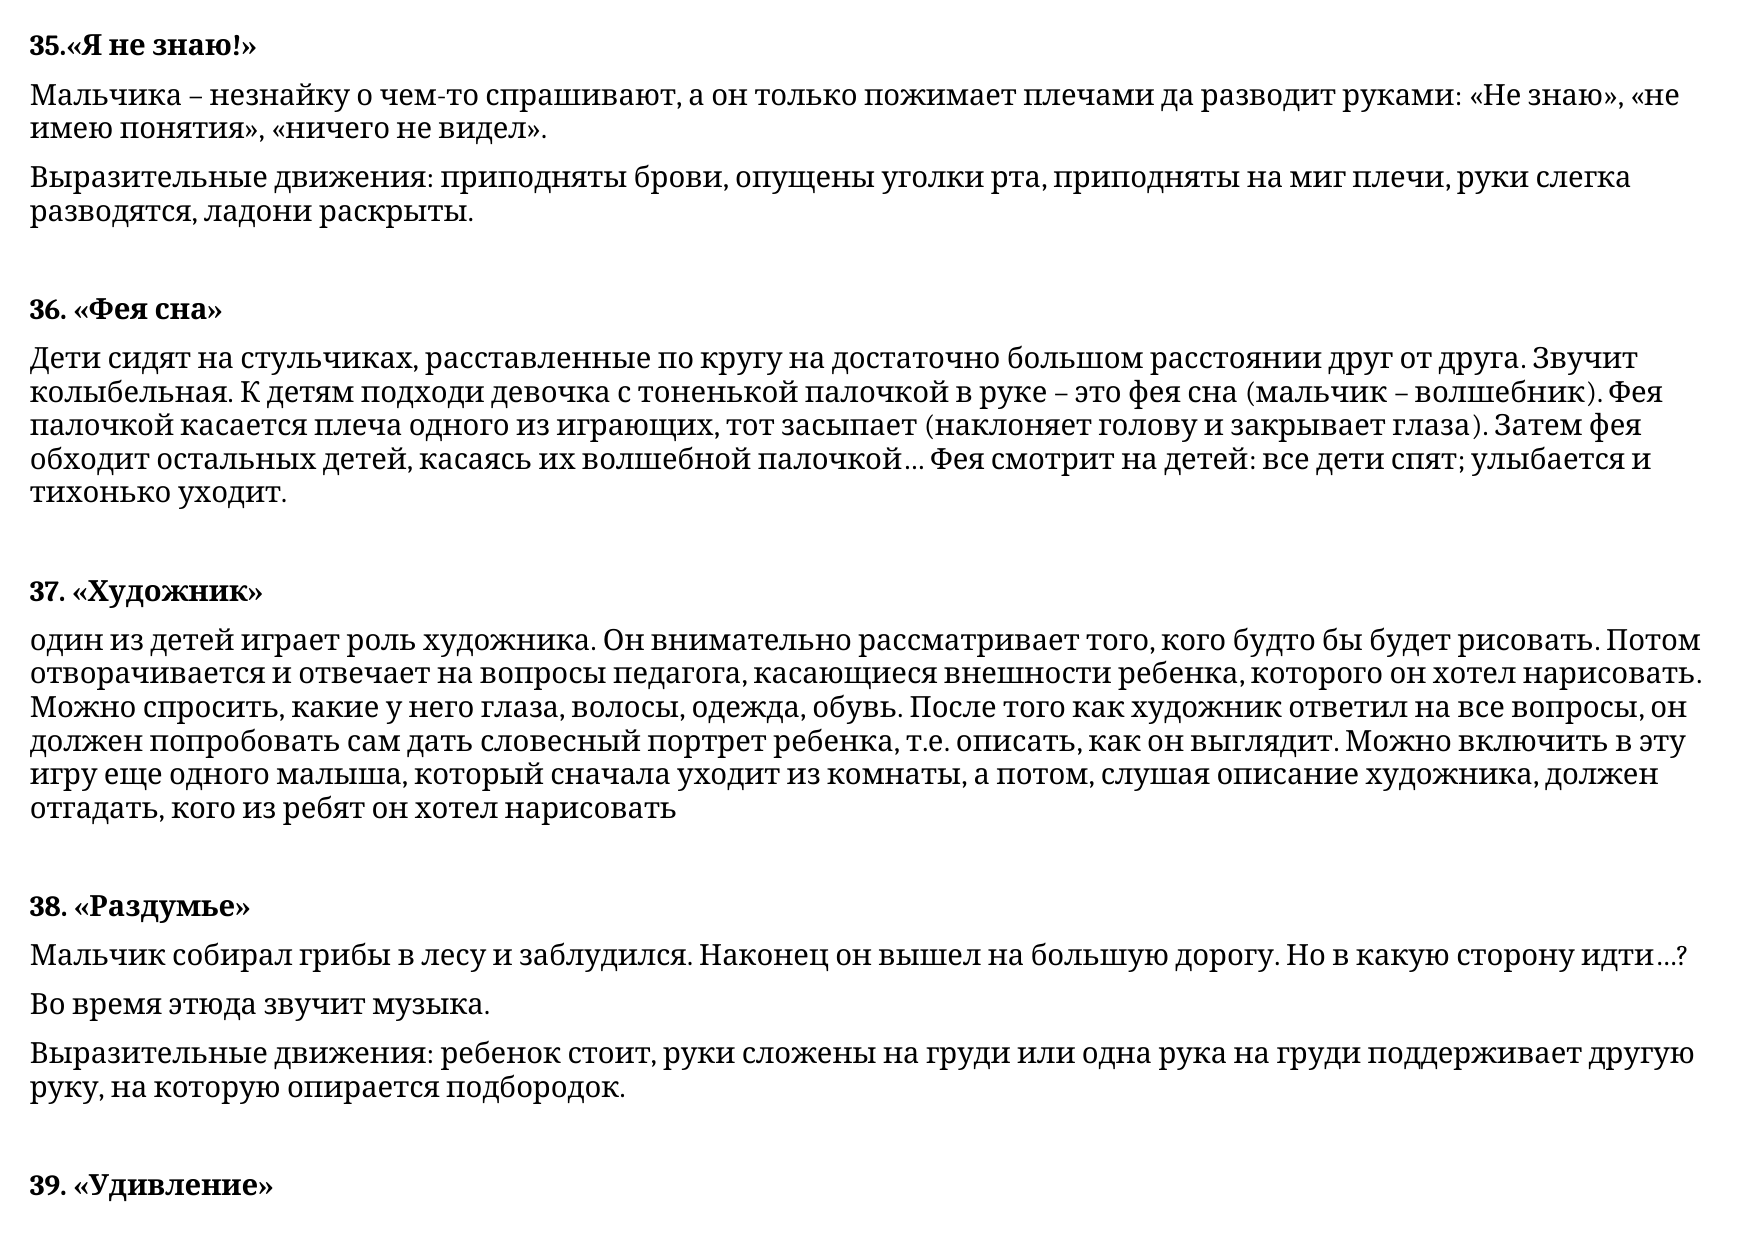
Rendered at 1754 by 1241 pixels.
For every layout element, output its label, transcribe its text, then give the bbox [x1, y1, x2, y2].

text один из детей играет роль художника. Он внимательно рассматривает того, кого будто бы будет рисовать. Потом отворачивается и отвечает на вопросы педагога, касающиеся внешности ребенка, которого он хотел нарисовать. Можно спросить, какие у него глаза, волосы, одежда, обувь. После того как художник ответил на все вопросы, он должен попробовать сам дать словесный портрет ребенка, т.е. описать, как он выглядит. Можно включить в эту игру еще одного малыша, который сначала уходит из комнаты, а потом, слушая описание художника, должен отгадать, кого из ребят он хотел нарисовать [29, 624, 1724, 825]
text Мальчика – незнайку о чем-то спрашивают, а он только пожимает плечами да разводит руками: «Не знаю», «не имею понятия», «ничего не видел». [29, 79, 1724, 146]
text 38. «Раздумье» [29, 890, 1724, 924]
text 39. «Удивление» [29, 1169, 1724, 1203]
text Мальчик собирал грибы в лесу и заблудился. Наконец он вышел на большую дорогу. Но в какую сторону идти…? [29, 939, 1724, 973]
text 36. «Фея сна» [29, 293, 1724, 327]
text Дети сидят на стульчиках, расставленные по кругу на достаточно большом расстоянии друг от друга. Звучит колыбельная. К детям подходи девочка с тоненькой палочкой в руке – это фея сна (мальчик – волшебник). Фея палочкой касается плеча одного из играющих, тот засыпает (наклоняет голову и закрывает глаза). Затем фея обходит остальных детей, касаясь их волшебной палочкой… Фея смотрит на детей: все дети спят; улыбается и тихонько уходит. [29, 342, 1724, 510]
text 37. «Художник» [29, 575, 1724, 608]
text 35.«Я не знаю!» [29, 29, 1724, 63]
text Выразительные движения: ребенок стоит, руки сложены на груди или одна рука на груди поддерживает другую руку, на которую опирается подбородок. [29, 1038, 1724, 1105]
text Выразительные движения: приподняты брови, опущены уголки рта, приподняты на миг плечи, руки слегка разводятся, ладони раскрыты. [29, 161, 1724, 228]
text Во время этюда звучит музыка. [29, 988, 1724, 1022]
